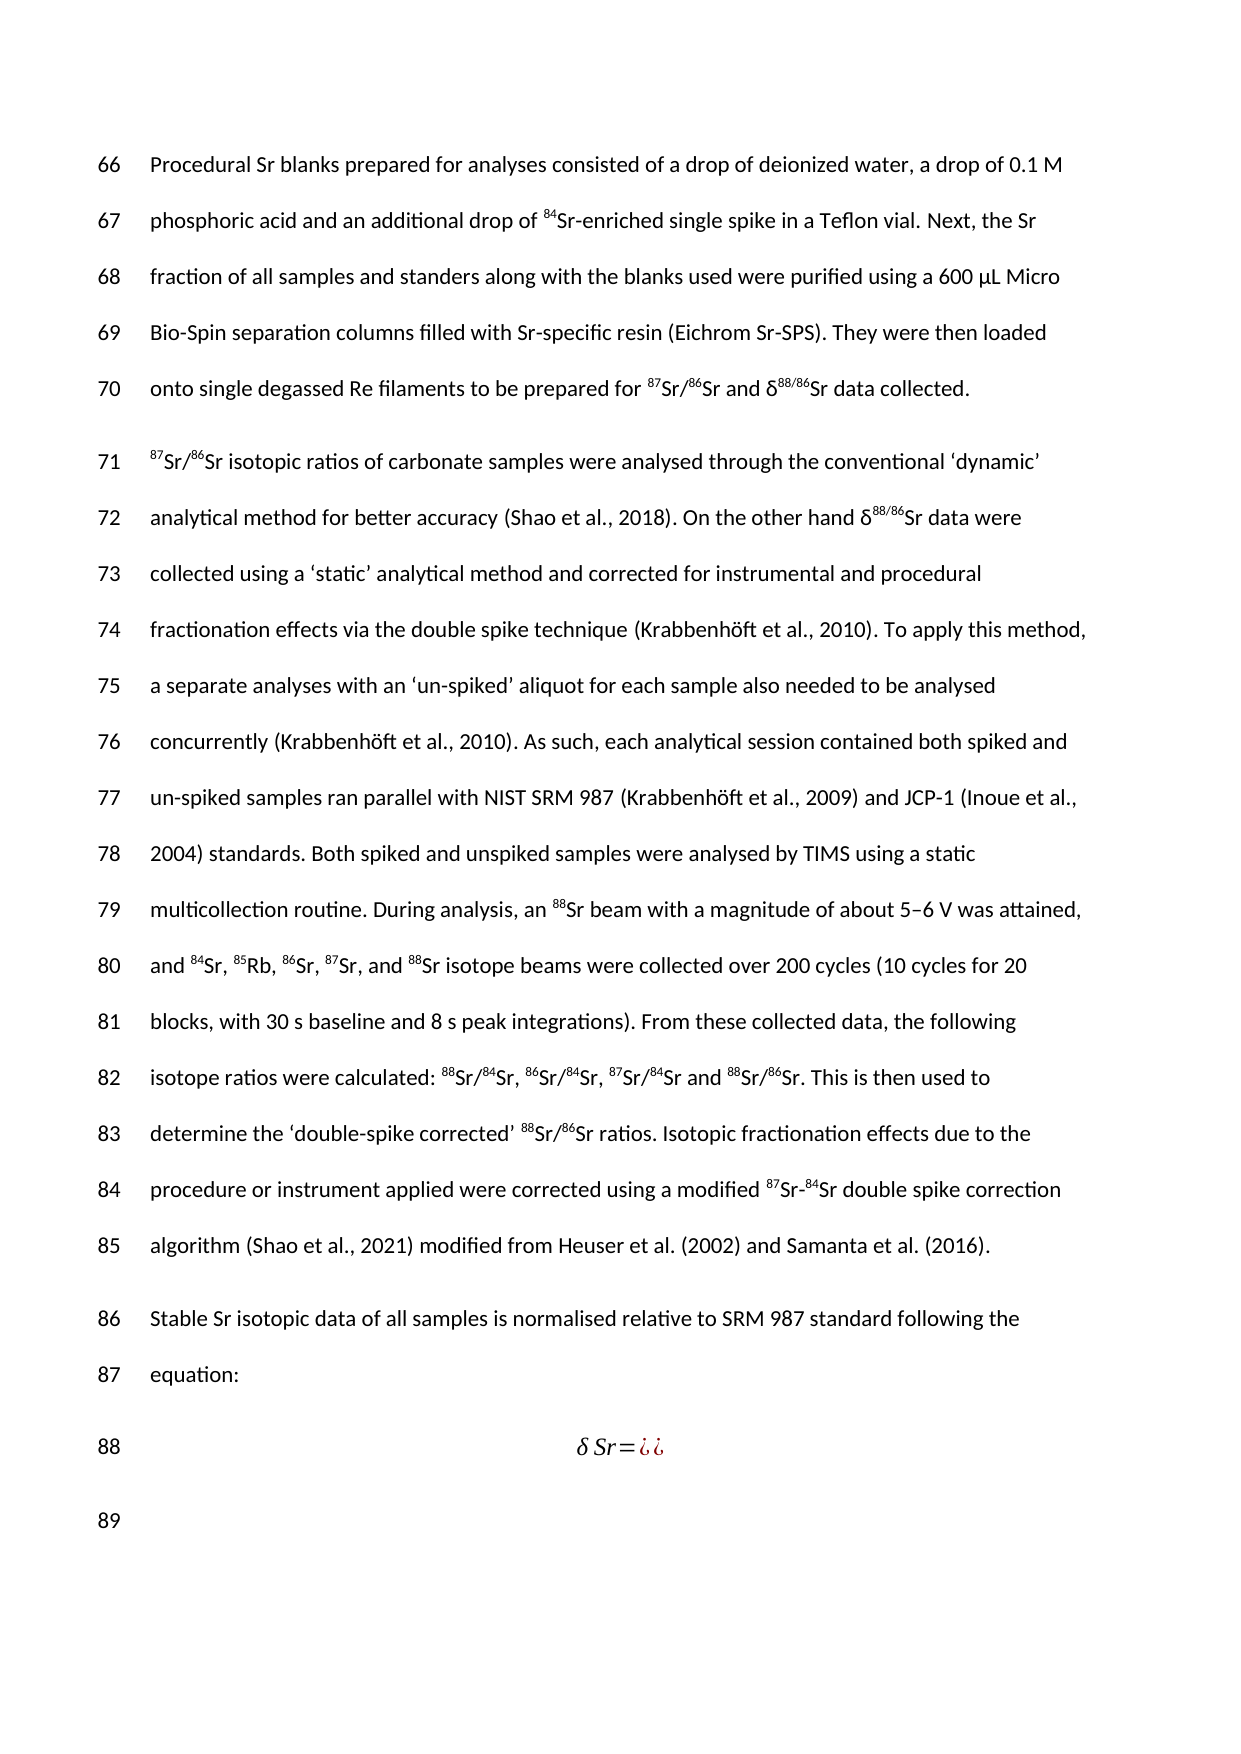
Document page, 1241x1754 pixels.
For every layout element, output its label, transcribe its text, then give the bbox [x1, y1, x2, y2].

text 87Sr/86Sr isotopic ratios of carbonate samples were analysed through the conventional ‘dynamic’ analytical method for better accuracy (Shao et al., 2018). On the other hand δ88/86Sr data were collected using a ‘static’ analytical method and corrected for instrumental and procedural fractionation effects via the double spike technique (Krabbenhöft et al., 2010). To apply this method, a separate analyses with an ‘un-spiked’ aliquot for each sample also needed to be analysed concurrently (Krabbenhöft et al., 2010). As such, each analytical session contained both spiked and un-spiked samples ran parallel with NIST SRM 987 (Krabbenhöft et al., 2009) and JCP-1 (Inoue et al., 2004) standards. Both spiked and unspiked samples were analysed by TIMS using a static multicollection routine. During analysis, an 88Sr beam with a magnitude of about 5–6 V was attained, and 84Sr, 85Rb, 86Sr, 87Sr, and 88Sr isotope beams were collected over 200 cycles (10 cycles for 20 blocks, with 30 s baseline and 8 s peak integrations). From these collected data, the following isotope ratios were calculated: 88Sr/84Sr, 86Sr/84Sr, 87Sr/84Sr and 88Sr/86Sr. This is then used to determine the ‘double-spike corrected’ 88Sr/86Sr ratios. Isotopic fractionation effects due to the procedure or instrument applied were corrected using a modified 87Sr-84Sr double spike correction algorithm (Shao et al., 2021) modified from Heuser et al. (2002) and Samanta et al. (2016). [150, 447, 1090, 1259]
text Procedural Sr blanks prepared for analyses consisted of a drop of deionized water, a drop of 0.1 M phosphoric acid and an additional drop of 84Sr-enriched single spike in a Teflon vial. Next, the Sr fraction of all samples and standers along with the blanks used were purified using a 600 μL Micro Bio-Spin separation columns filled with Sr-specific resin (Eichrom Sr-SPS). They were then loaded onto single degassed Re filaments to be prepared for 87Sr/86Sr and δ88/86Sr data collected. [150, 150, 1090, 402]
text Stable Sr isotopic data of all samples is normalised relative to SRM 987 standard following the equation: [150, 1304, 1090, 1388]
